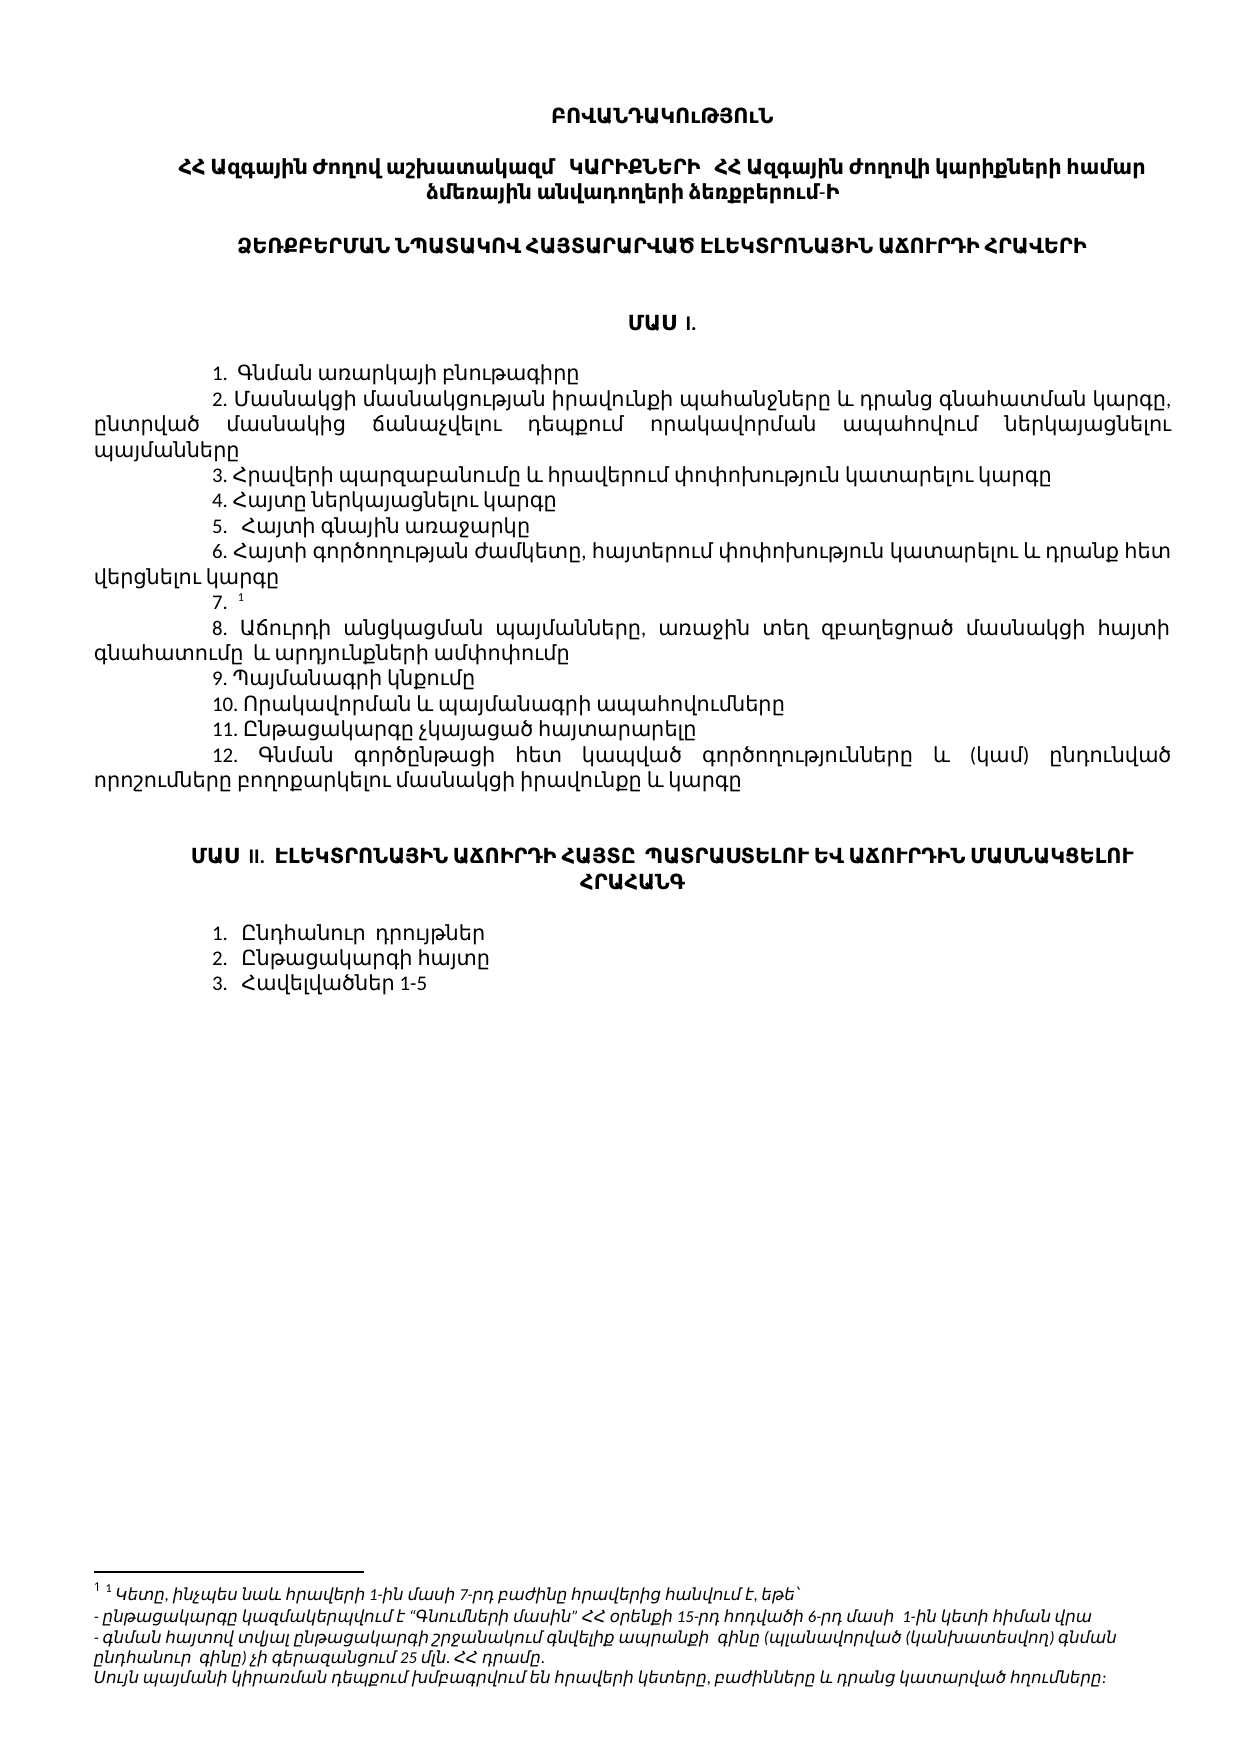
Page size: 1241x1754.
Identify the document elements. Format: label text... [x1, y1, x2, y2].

text 3. Հրավերի պարզաբանումը և հրավերում փոփոխություն կատարելու կարգը [94, 462, 1171, 488]
text ԲՈՎԱՆԴԱԿՈւԹՅՈւՆ [94, 103, 1171, 128]
text ՀՀ Ազգային Ժողով աշխատակազմ ԿԱՐԻՔՆԵՐԻ ՀՀ Ազգային ժողովի կարիքների համար ձմեռային անվադողերի ձեռքբերում-Ի [94, 154, 1171, 205]
text 2. Մասնակցի մասնակցության իրավունքի պահանջները և դրանց գնահատման կարգը, ընտրված մասնակից ճանաչվելու դեպքում որակավորման ապահովում ներկայացնելու պայմանները [94, 386, 1171, 462]
text ՄԱՍ I. [94, 310, 1171, 335]
text 12. Գնման գործընթացի հետ կապված գործողությունները և (կամ) ընդունված որոշումները բողոքարկելու մասնակցի իրավունքը և կարգը [94, 742, 1171, 793]
text 1. Գնման առարկայի բնութագիրը [94, 361, 1171, 386]
text 4. Հայտը ներկայացնելու կարգը [94, 488, 1171, 513]
text 7. 1 [94, 589, 1171, 615]
text ՁԵՌՔԲԵՐՄԱՆ ՆՊԱՏԱԿՈՎ ՀԱՅՏԱՐԱՐՎԱԾ ԷԼԵԿՏՐՈՆԱՅԻՆ ԱՃՈՒՐԴԻ ՀՐԱՎԵՐԻ [94, 233, 1171, 259]
text 10. Որակավորման և պայմանագրի ապահովումները [94, 691, 1171, 716]
text 11. Ընթացակարգը չկայացած հայտարարելը [94, 716, 1171, 742]
text 2. Ընթացակարգի հայտը [94, 945, 1171, 971]
text ՄԱՍ II. ԷԼԵԿՏՐՈՆԱՅԻՆ ԱՃՈԻՐԴԻ ՀԱՅՏԸ ՊԱՏՐԱՍՏԵԼՈՒ ԵՎ ԱՃՈՒՐԴԻՆ ՄԱՍՆԱԿՑԵԼՈՒ ՀՐԱՀԱՆԳ [94, 843, 1171, 894]
text 8. Աճուրդի անցկացման պայմանները, առաջին տեղ զբաղեցրած մասնակցի հայտի գնահատումը և արդյունքների ամփոփումը [94, 615, 1171, 666]
text 5. Հայտի գնային առաջարկը [94, 513, 1171, 538]
text 9. Պայմանագրի կնքումը [94, 666, 1171, 691]
text 6. Հայտի գործողության ժամկետը, հայտերում փոփոխություն կատարելու և դրանք հետ վերցնելու կարգը [94, 538, 1171, 589]
text 3. Հավելվածներ 1-5 [94, 971, 1171, 996]
text 1. Ընդհանուր դրույթներ [94, 920, 1171, 945]
